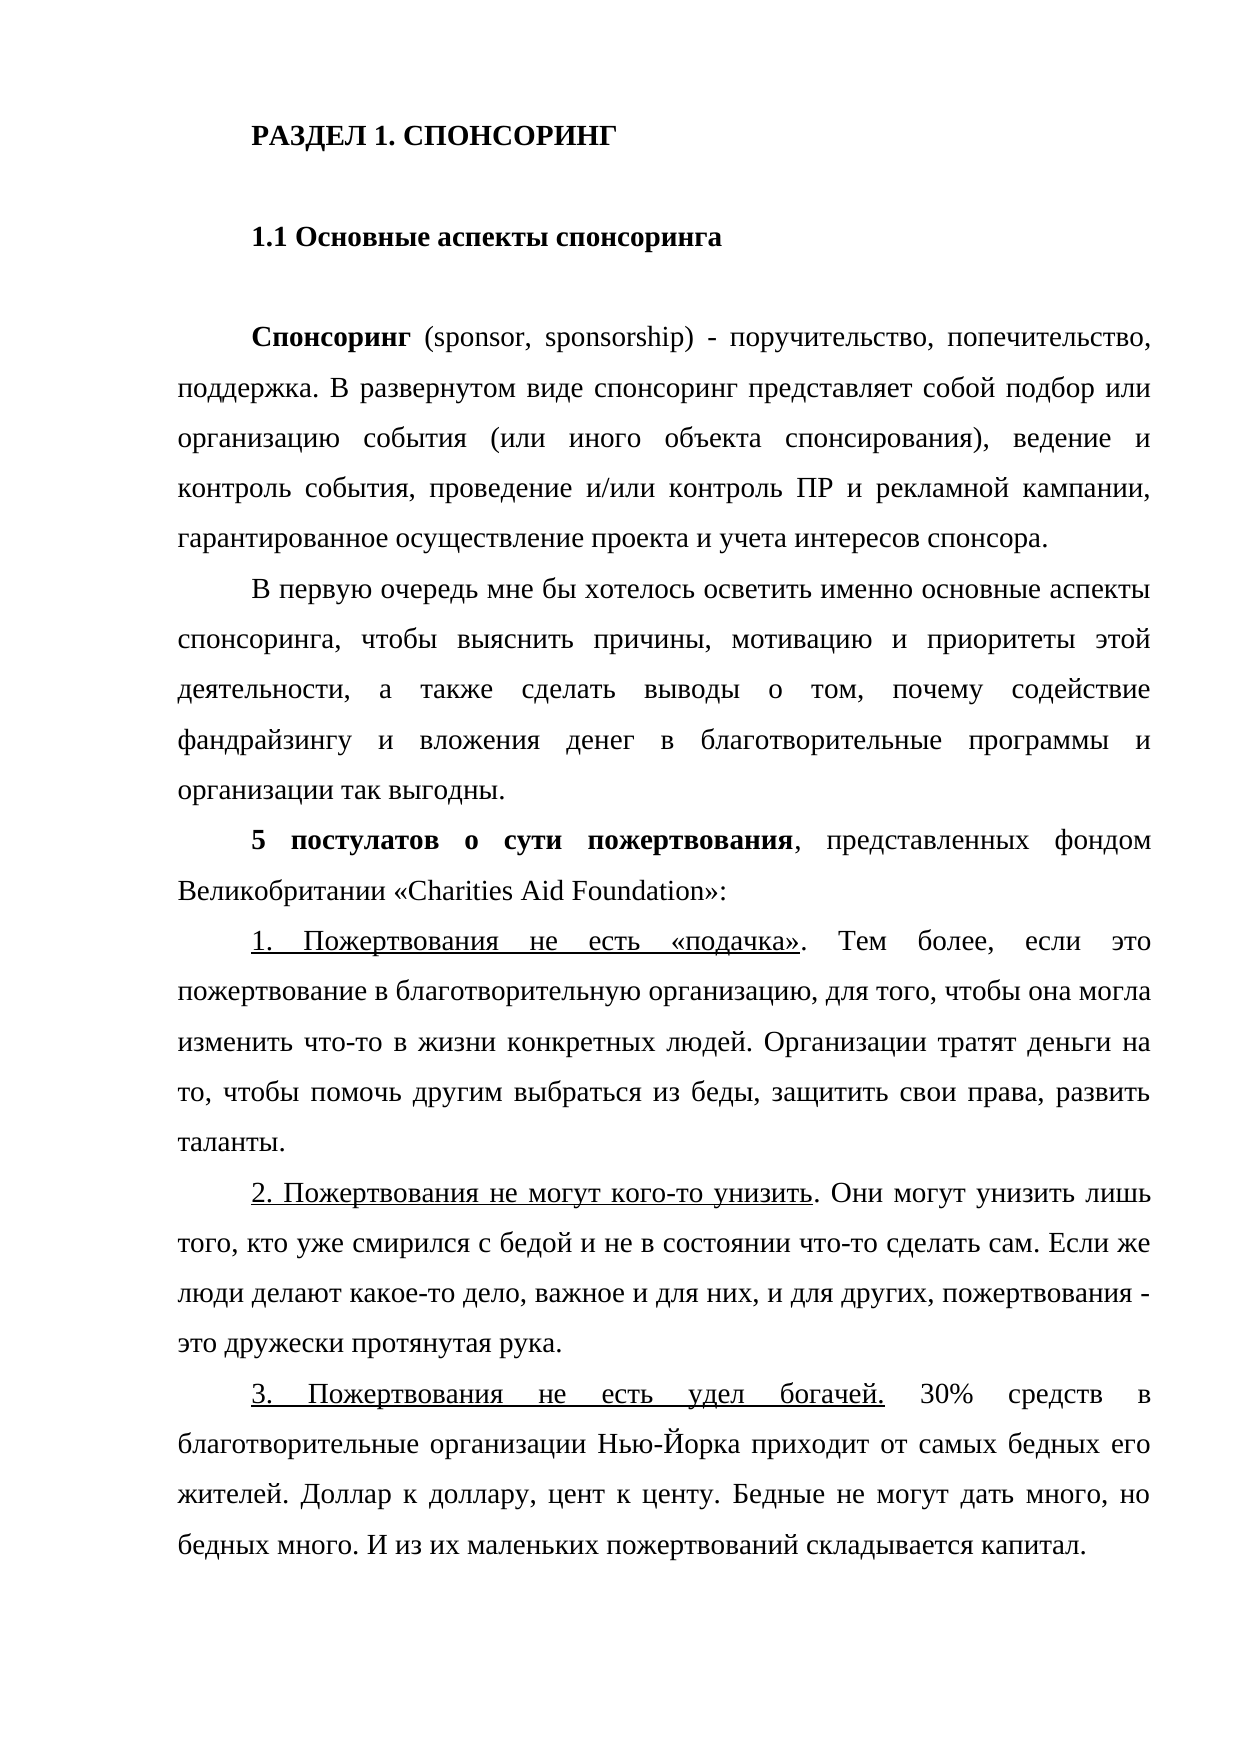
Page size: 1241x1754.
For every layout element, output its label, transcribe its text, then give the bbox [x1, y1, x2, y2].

text 5 постулатов о сути пожертвования, представленных фондом Великобритании «Charities Aid Foundation»: [177, 822, 1152, 906]
text 1.1 Основные аспекты спонсоринга [177, 219, 1152, 252]
text РАЗДЕЛ 1. СПОНСОРИНГ [177, 118, 1152, 152]
text 3. Пожертвования не есть удел богачей. 30% средств в благотворительные организации Нью-Йорка приходит от самых бедных его жителей. Доллар к доллару, цент к центу. Бедные не могут дать много, но бедных много. И из их маленьких пожертвований складывается капитал. [177, 1376, 1152, 1560]
text 1. Пожертвования не есть «подачка». Тем более, если это пожертвование в благотворительную организацию, для того, чтобы она могла изменить что-то в жизни конкретных людей. Организации тратят деньги на то, чтобы помочь другим выбраться из беды, защитить свои права, развить таланты. [177, 923, 1152, 1158]
text Спонсоринг (sponsor, sponsorship) - поручительство, попечительство, поддержка. В развернутом виде спонсоринг представляет собой подбор или организацию события (или иного объекта спонсирования), ведение и контроль события, проведение и/или контроль ПР и рекламной кампании, гарантированное осуществление проекта и учета интересов спонсора. [177, 319, 1152, 554]
text 2. Пожертвования не могут кого-то унизить. Они могут унизить лишь того, кто уже смирился с бедой и не в состоянии что-то сделать сам. Если же люди делают какое-то дело, важное и для них, и для других, пожертвования - это дружески протянутая рука. [177, 1175, 1152, 1359]
text В первую очередь мне бы хотелось осветить именно основные аспекты спонсоринга, чтобы выяснить причины, мотивацию и приоритеты этой деятельности, а также сделать выводы о том, почему содействие фандрайзингу и вложения денег в благотворительные программы и организации так выгодны. [177, 571, 1152, 806]
